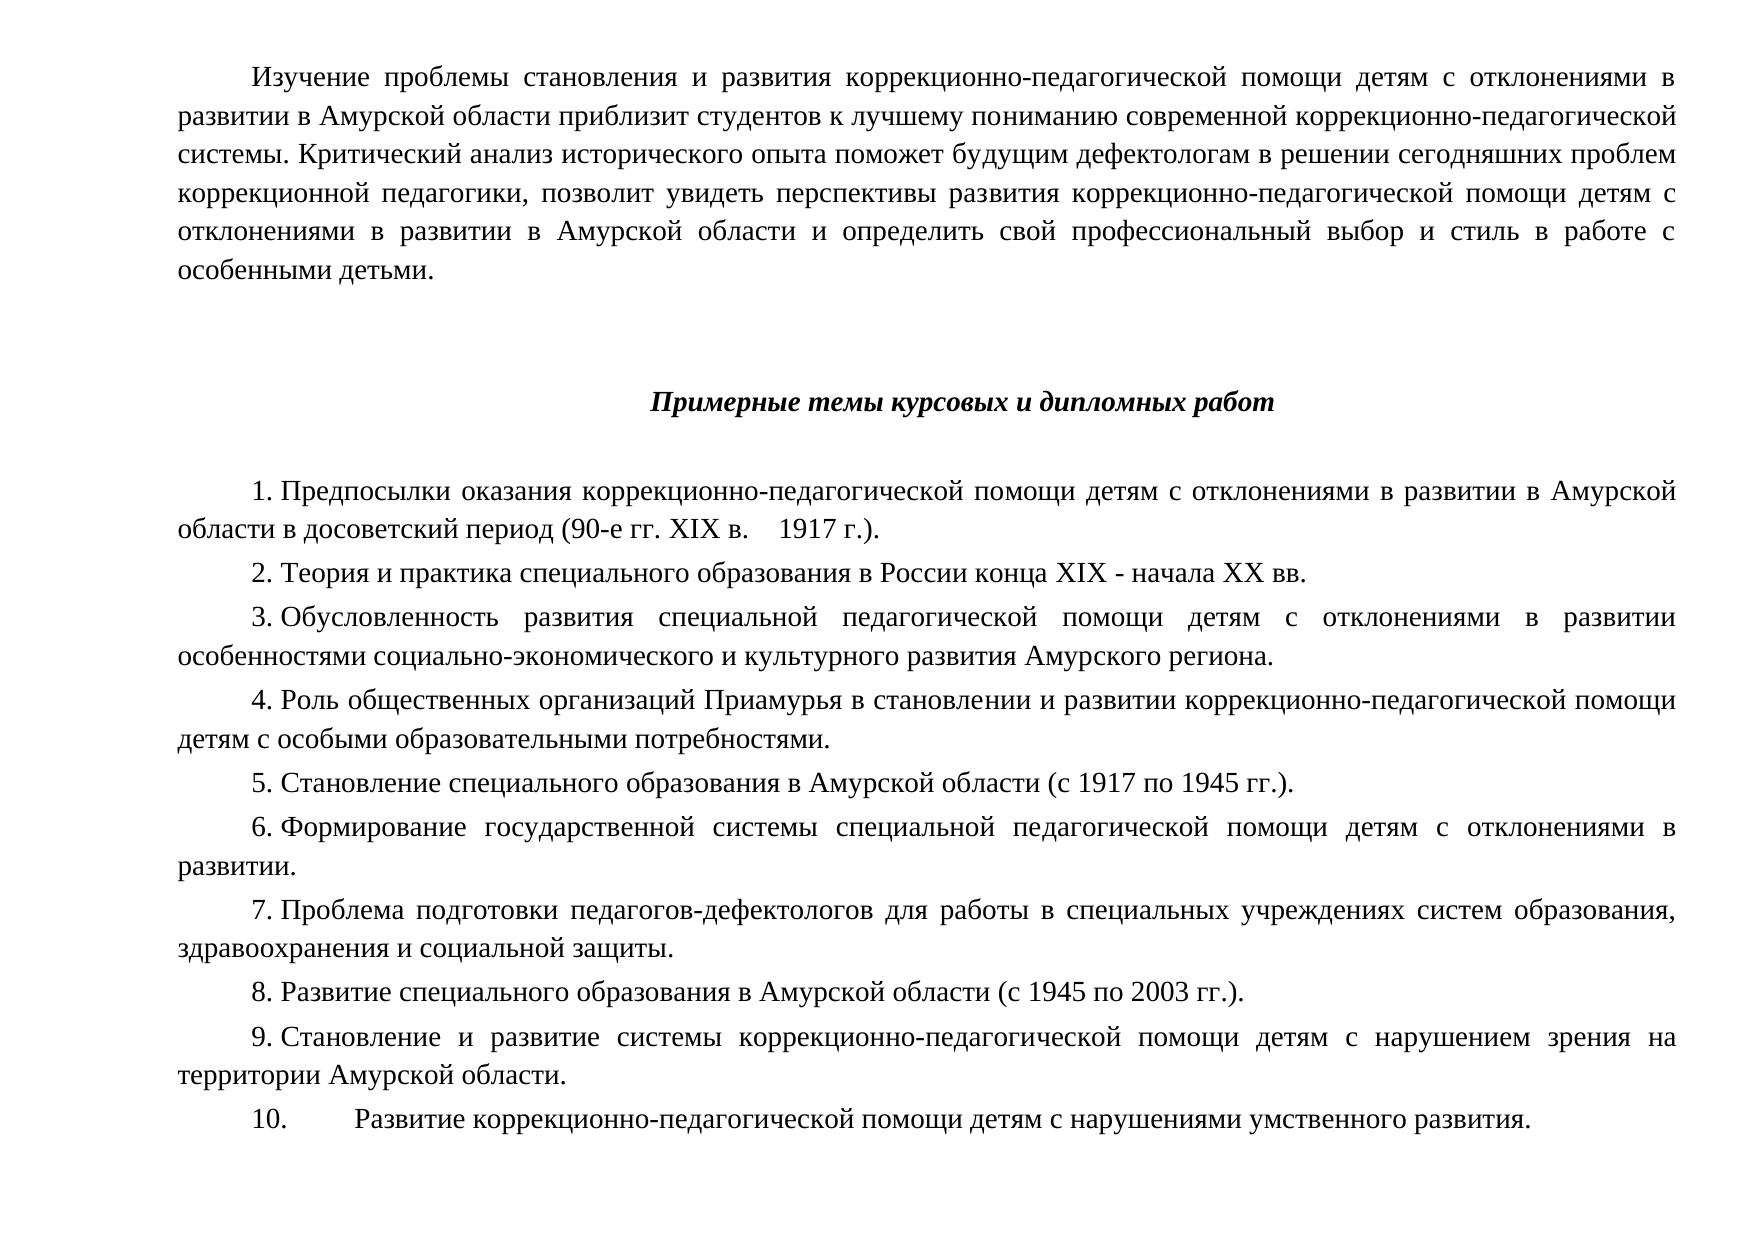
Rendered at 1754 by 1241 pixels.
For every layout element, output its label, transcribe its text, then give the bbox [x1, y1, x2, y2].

list Становление и развитие системы коррекционно-педагогической помощи детям с нарушением зрения на территории Амурской области. [177, 1019, 1677, 1091]
list Роль общественных организаций Приамурья в становлении и развитии коррекционно-педагогической помощи детям с особыми образовательными потребностями. [177, 682, 1677, 754]
list Развитие специального образования в Амурской области (с 1945 по 2003 гг.). [177, 974, 1677, 1008]
list Теория и практика специального образования в России конца XIX - начала XX вв. [177, 555, 1677, 589]
text Примерные темы курсовых и дипломных работ [177, 384, 1677, 418]
text Изучение проблемы становления и развития коррекционно-педагогической помощи детям с отклонениями в развитии в Амурской области приблизит студентов к лучшему пониманию современной коррекционно-педагогической системы. Критический анализ исторического опыта поможет будущим дефектологам в решении сегодняшних проблем коррекционной педагогики, позволит увидеть перспективы развития коррекционно-педагогической помощи детям с отклонениями в развитии в Амурской области и определить свой профессиональный выбор и стиль в работе с особенными детьми. [177, 59, 1677, 285]
list Становление специального образования в Амурской области (с 1917 по 1945 гг.). [177, 765, 1677, 798]
list Формирование государственной системы специальной педагогической помощи детям с отклонениями в развитии. [177, 809, 1677, 881]
list Обусловленность развития специальной педагогической помощи детям с отклонениями в развитии особенностями социально-экономического и культурного развития Амурского региона. [177, 599, 1677, 672]
list Проблема подготовки педагогов-дефектологов для работы в специальных учреждениях систем образования, здравоохранения и социальной защиты. [177, 892, 1677, 964]
list Развитие коррекционно-педагогической помощи детям с нарушениями умственного развития. [177, 1101, 1677, 1135]
list Предпосылки оказания коррекционно-педагогической помощи детям с отклонениями в развитии в Амурской области в досоветский период (90-е гг. XIX в. 1917 г.). [177, 473, 1677, 545]
